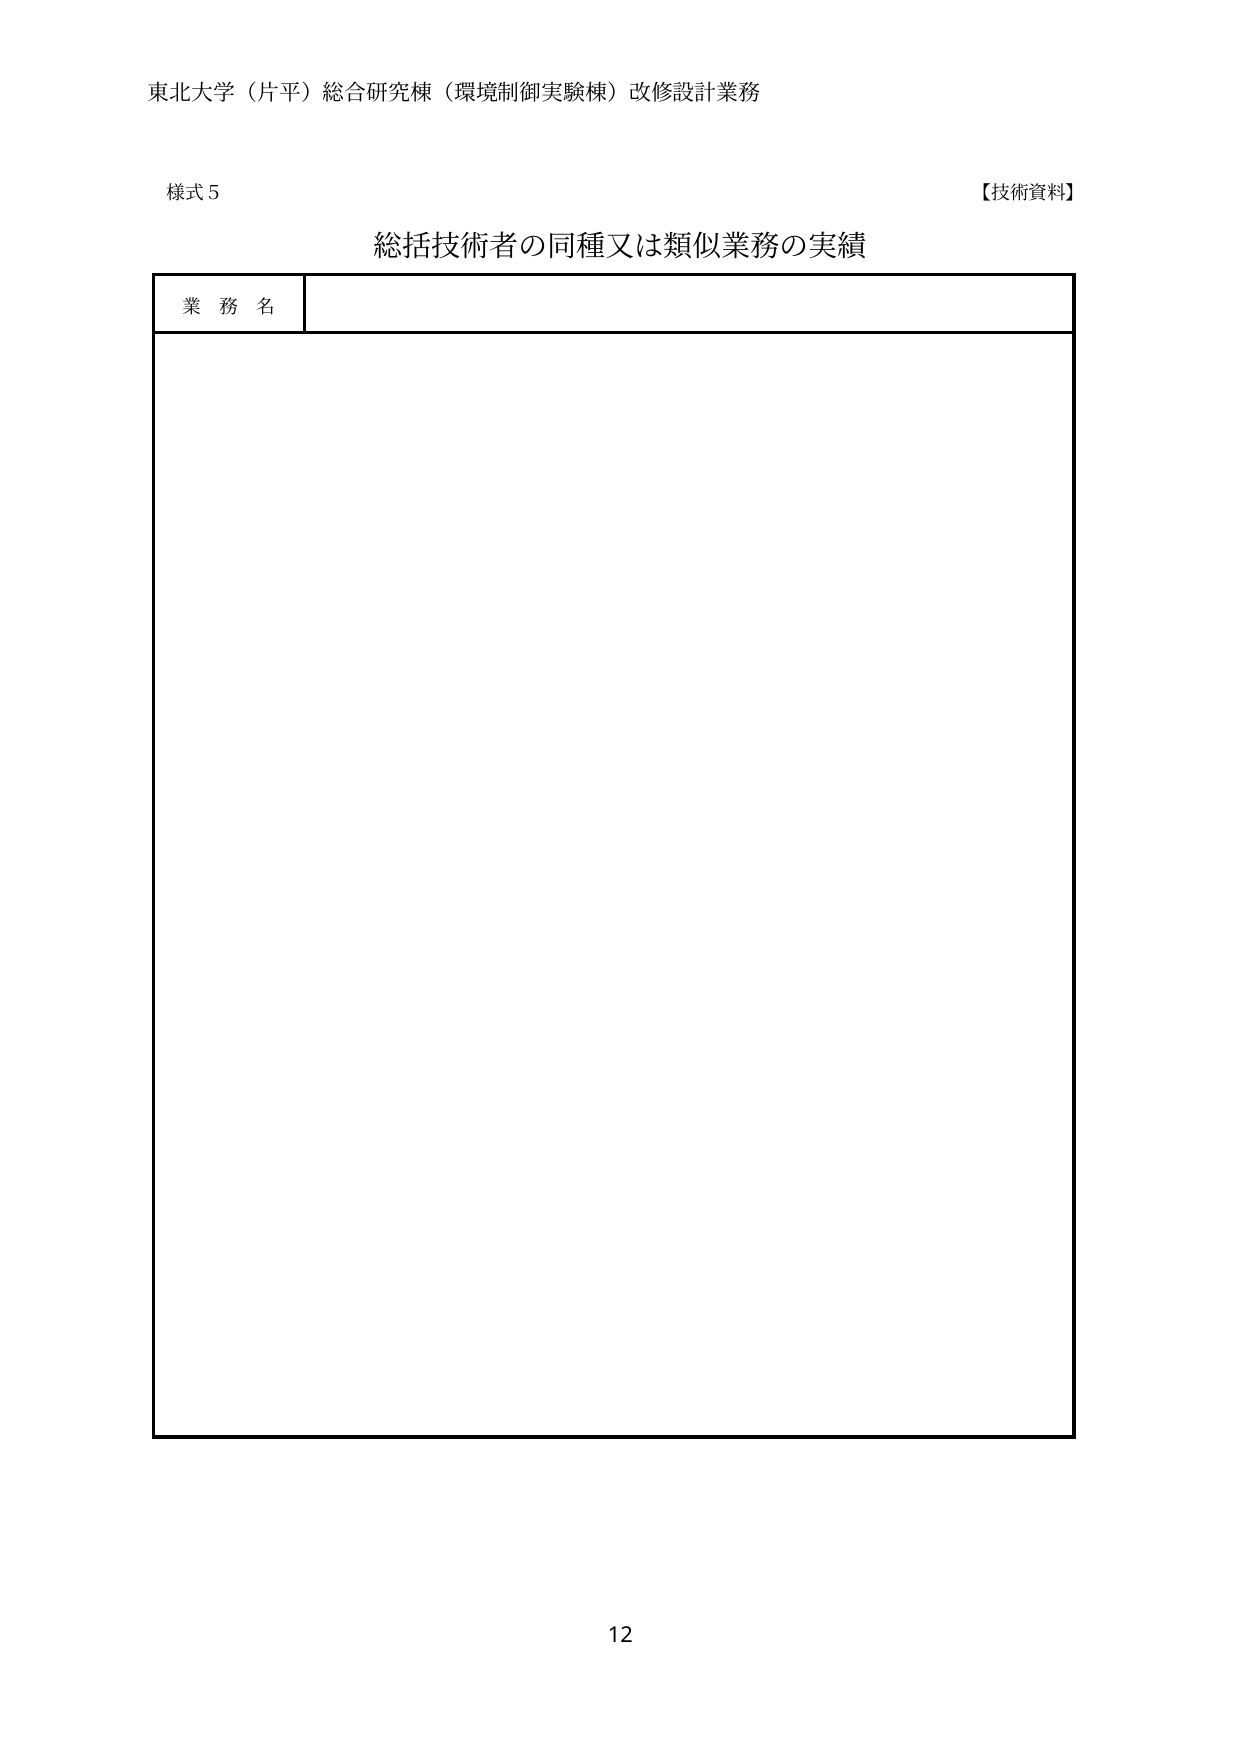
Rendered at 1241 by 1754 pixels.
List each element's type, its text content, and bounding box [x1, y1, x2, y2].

text 様式５ 【技術資料】 [148, 177, 1093, 206]
text 総括技術者の同種又は類似業務の実績 [148, 234, 1093, 262]
table_header [306, 276, 1072, 331]
table_cell [155, 334, 1072, 1435]
table_header 業 務 名 [155, 276, 303, 331]
